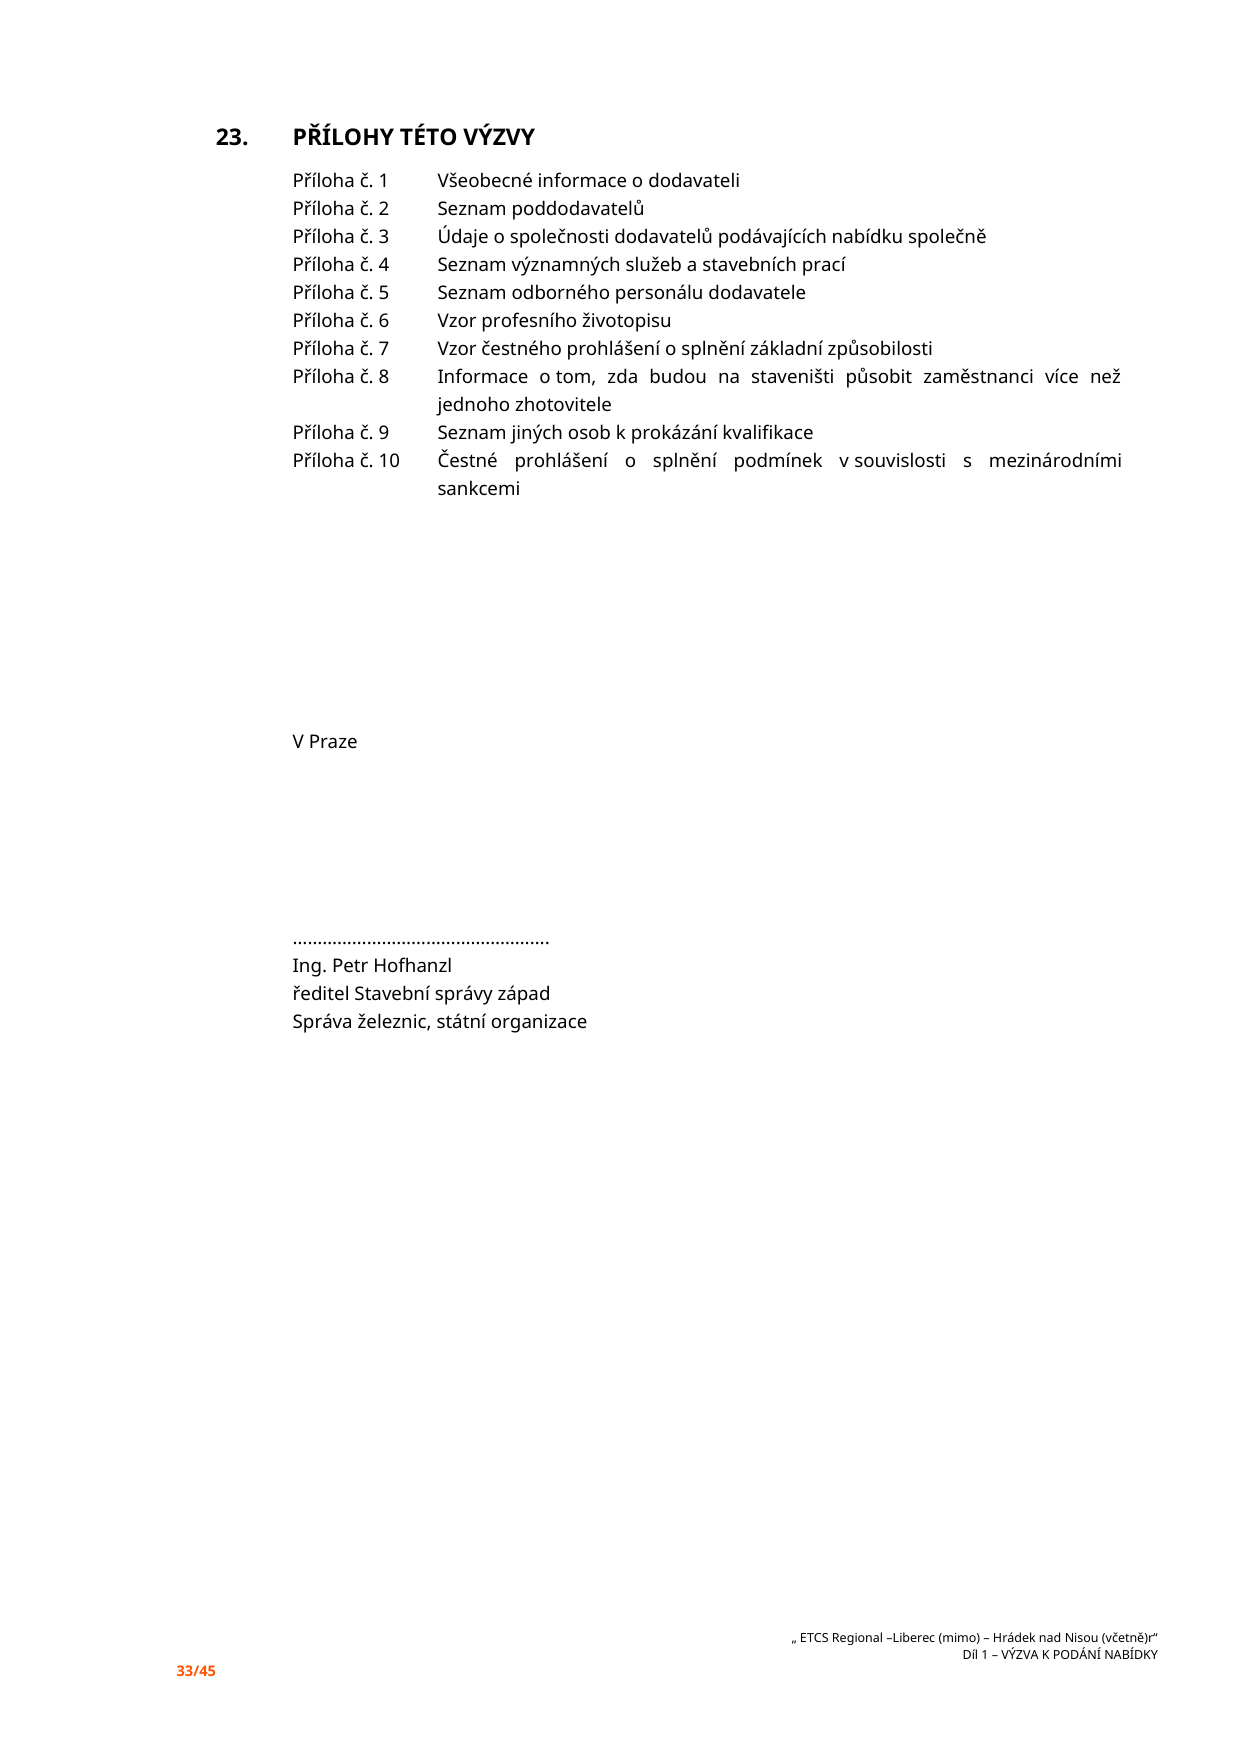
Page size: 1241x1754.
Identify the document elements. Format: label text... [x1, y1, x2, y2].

text Příloha č. 5 Seznam odborného personálu dodavatele [292, 279, 1122, 305]
text Příloha č. 10 Čestné prohlášení o splnění podmínek v souvislosti s mezinárodními sankcemi [292, 448, 1122, 501]
text Příloha č. 9 Seznam jiných osob k prokázání kvalifikace [292, 420, 1122, 445]
text Příloha č. 2 Seznam poddodavatelů [292, 196, 1122, 221]
text ……………………………………………. [292, 924, 1122, 949]
text Správa železnic, státní organizace [292, 1008, 1122, 1034]
text ředitel Stavební správy západ [292, 980, 1122, 1006]
text Příloha č. 8 Informace o tom, zda budou na staveništi působit zaměstnanci více než jednoho zhotovitele [292, 364, 1122, 417]
text Příloha č. 7 Vzor čestného prohlášení o splnění základní způsobilosti [292, 336, 1122, 361]
text Příloha č. 3 Údaje o společnosti dodavatelů podávajících nabídku společně [292, 223, 1122, 249]
text Příloha č. 4 Seznam významných služeb a stavebních prací [292, 252, 1122, 277]
text Příloha č. 1 Všeobecné informace o dodavateli [292, 167, 1122, 193]
text Příloha č. 6 Vzor profesního životopisu [292, 308, 1122, 333]
text Ing. Petr Hofhanzl [292, 952, 1122, 978]
text PŘÍLOHY TÉTO VÝZVY [216, 121, 1122, 152]
text V Praze [292, 728, 1122, 753]
